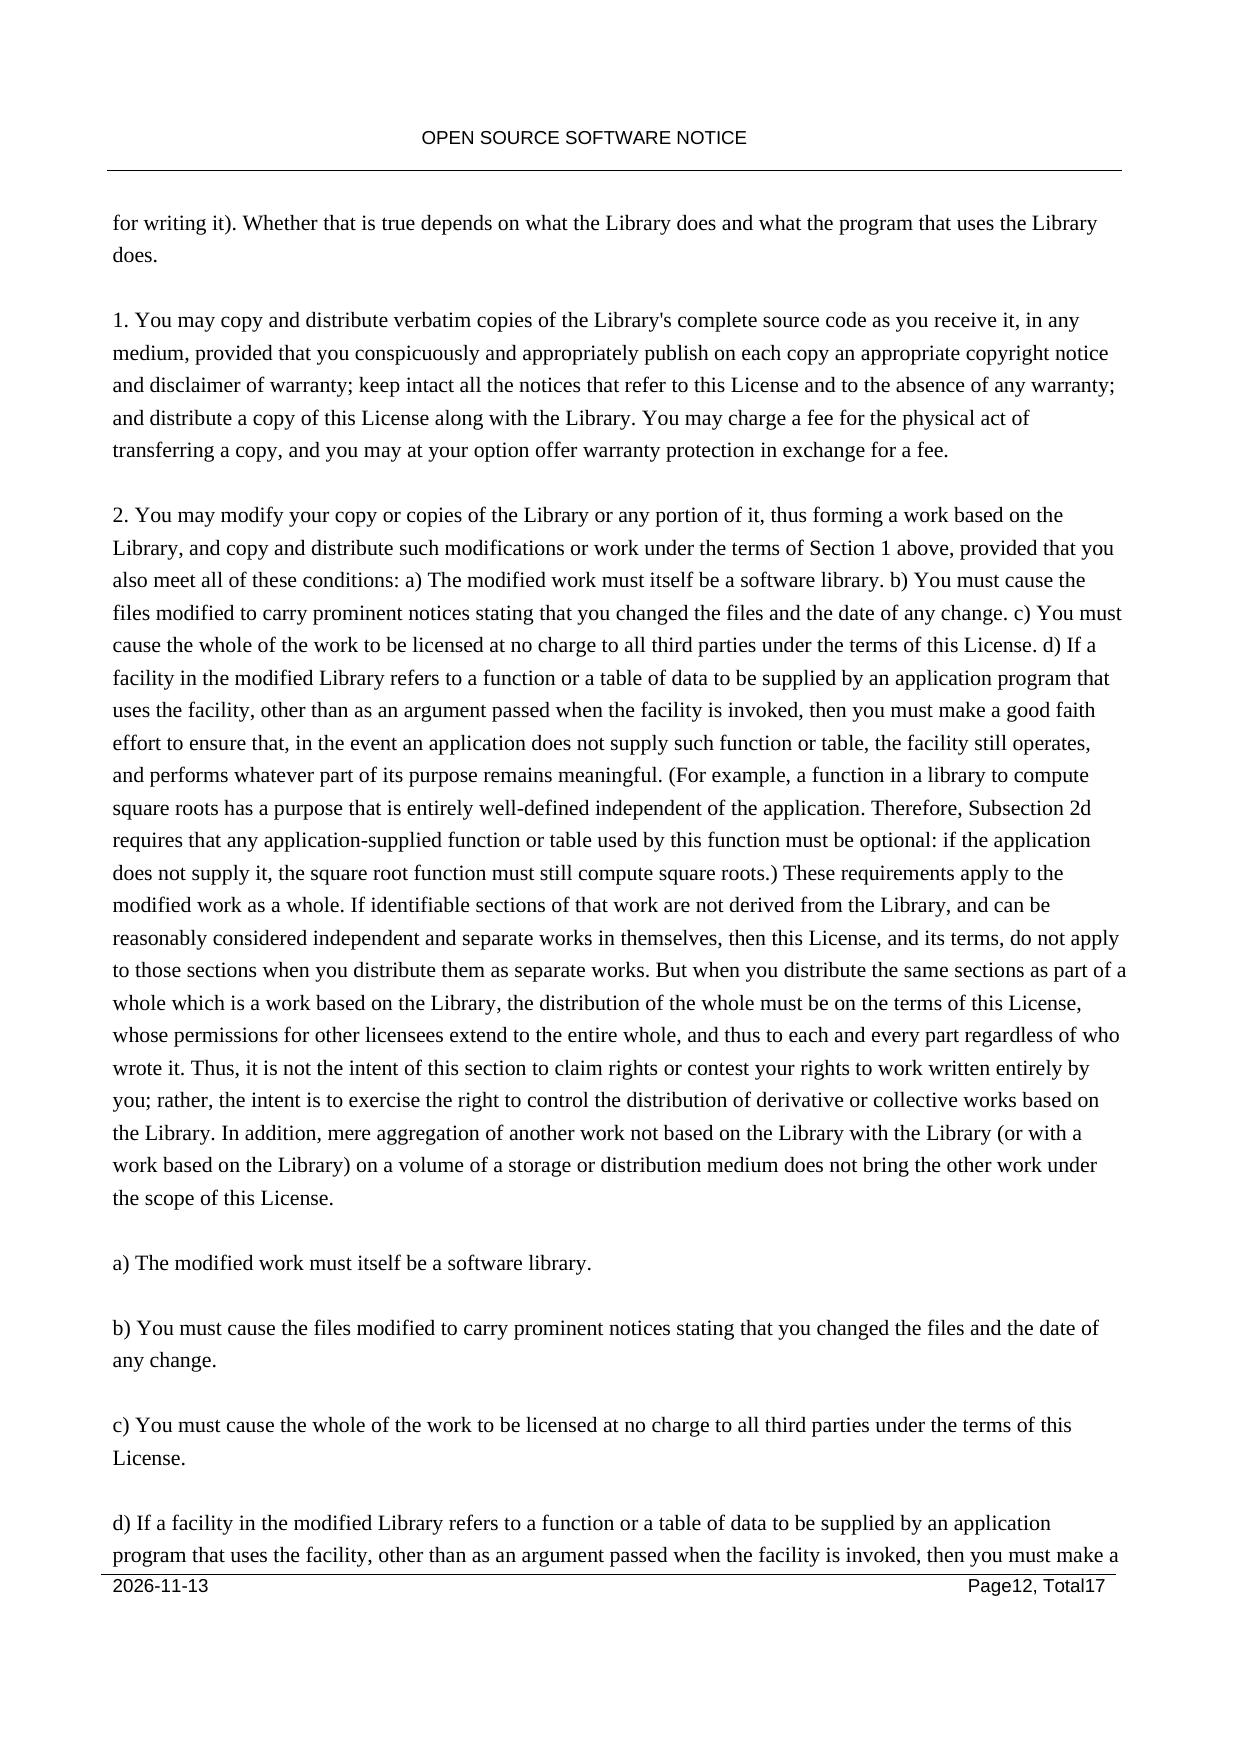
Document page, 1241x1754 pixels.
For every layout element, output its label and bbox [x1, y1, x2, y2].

text [112, 206, 1128, 1571]
